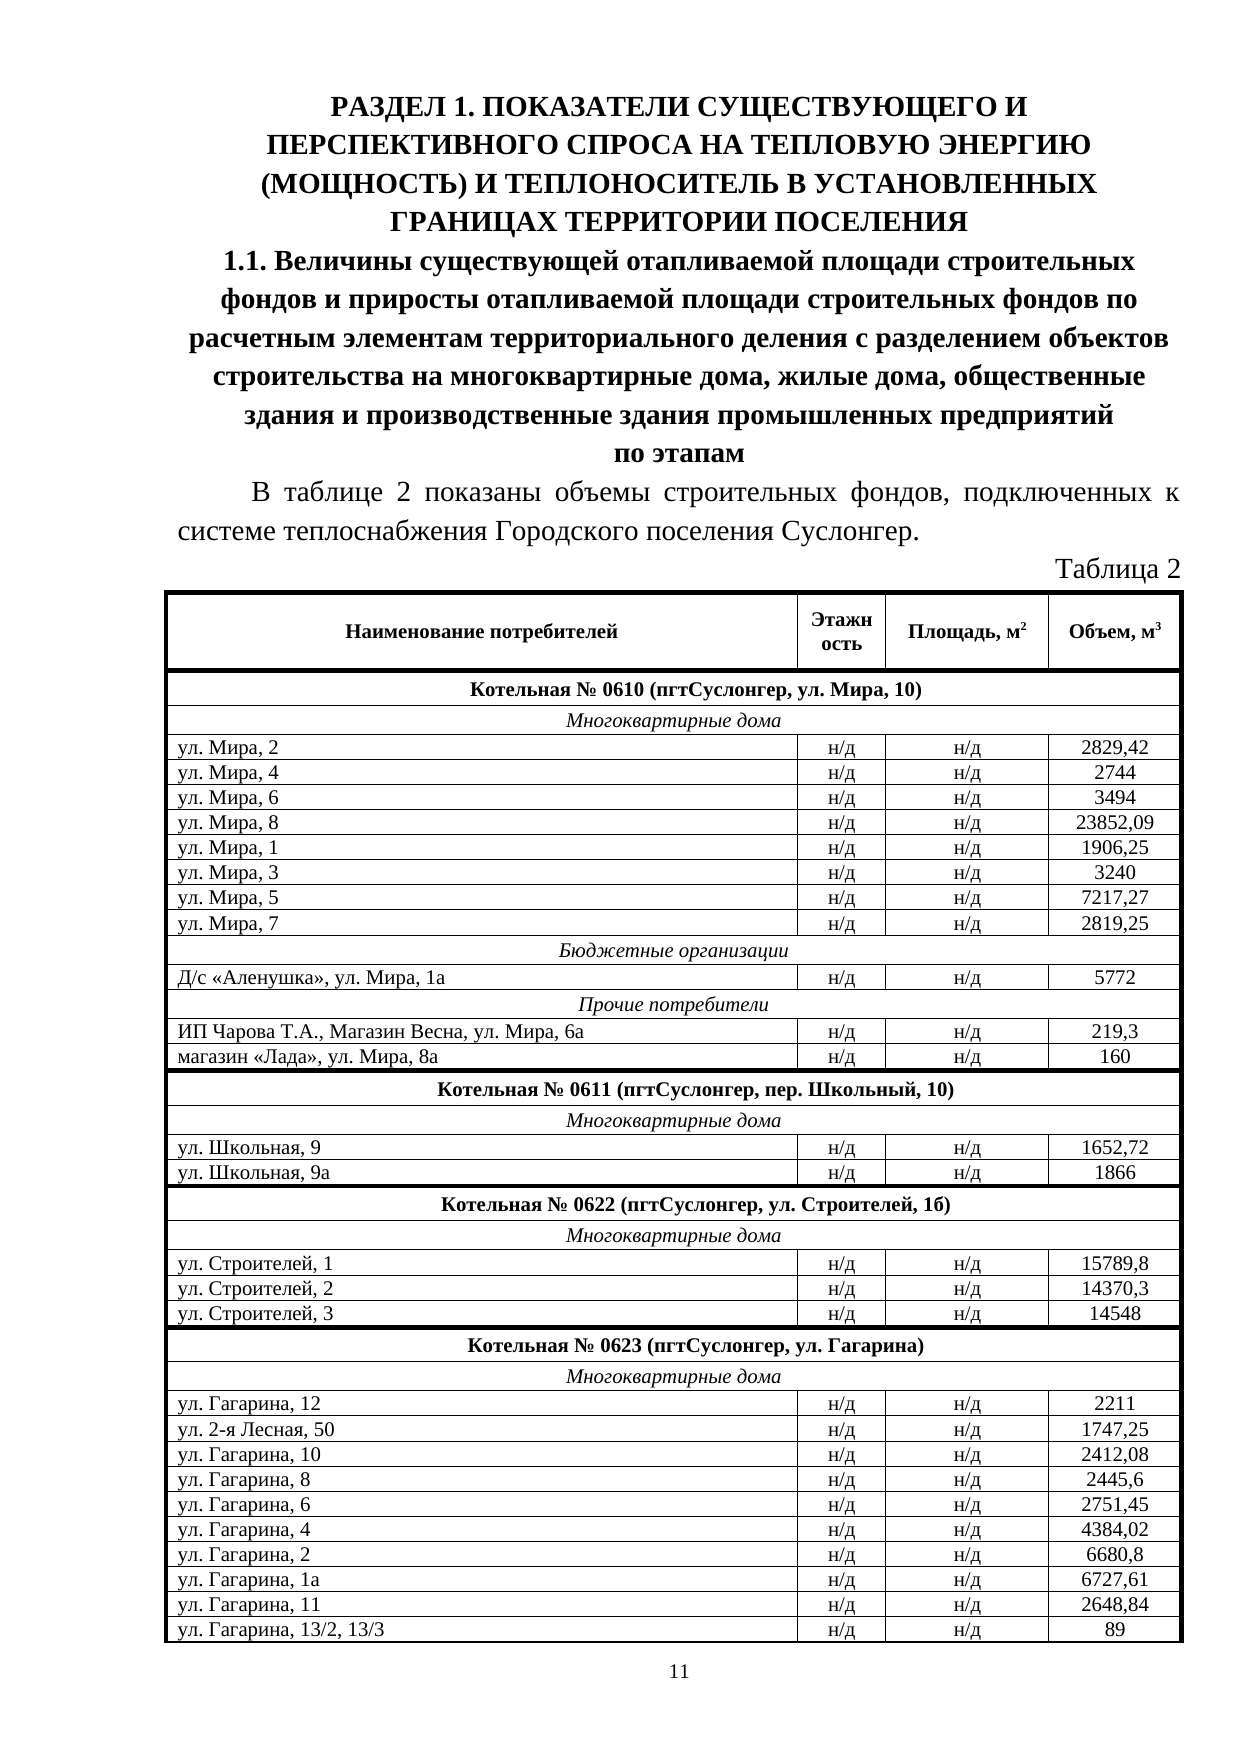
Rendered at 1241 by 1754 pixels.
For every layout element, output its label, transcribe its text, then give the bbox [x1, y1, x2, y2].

table_cell 160 [1049, 1044, 1179, 1068]
table_cell 89 [1049, 1617, 1179, 1641]
text по этапам [177, 436, 1181, 469]
table_cell н/д [798, 735, 885, 759]
text В таблице 2 показаны объемы строительных фондов, подключенных к системе теплоснабжения Городского поселения Суслонгер. [177, 474, 1181, 546]
table_cell 1747,25 [1049, 1416, 1179, 1441]
table_cell н/д [798, 810, 885, 834]
table_cell 3494 [1049, 785, 1179, 809]
table_cell ул. Гагарина, 10 [168, 1442, 797, 1466]
table_cell ул. Мира, 3 [168, 860, 797, 884]
table_cell Бюджетные организации [168, 936, 1179, 963]
table_cell н/д [886, 1542, 1048, 1566]
table_cell 2819,25 [1049, 910, 1179, 934]
table_cell 1906,25 [1049, 835, 1179, 859]
table_cell н/д [798, 1135, 885, 1159]
table_cell н/д [798, 1019, 885, 1043]
table_cell 14370,3 [1049, 1276, 1179, 1299]
table_cell н/д [886, 1019, 1048, 1043]
table_cell 2744 [1049, 760, 1179, 784]
table_cell Прочие потребители [168, 990, 1179, 1018]
table_cell н/д [886, 1592, 1048, 1616]
table_cell н/д [798, 1301, 885, 1325]
table_cell н/д [798, 1492, 885, 1516]
table_cell н/д [798, 1250, 885, 1274]
table_cell н/д [886, 885, 1048, 909]
table_cell н/д [798, 1160, 885, 1184]
table_cell Котельная № 0622 (пгтСуслонгер, ул. Строителей, 1б) [168, 1188, 1179, 1220]
table_cell н/д [798, 835, 885, 859]
table_cell н/д [886, 1416, 1048, 1441]
table_cell 23852,09 [1049, 810, 1179, 834]
table_cell Д/с «Аленушка», ул. Мира, 1а [168, 965, 797, 989]
table_cell н/д [798, 860, 885, 884]
table_cell н/д [886, 1135, 1048, 1159]
table_cell 1652,72 [1049, 1135, 1179, 1159]
table_cell 5772 [1049, 965, 1179, 989]
table_cell ул. Гагарина, 6 [168, 1492, 797, 1516]
table_cell н/д [798, 1442, 885, 1466]
table_cell н/д [886, 1567, 1048, 1591]
table_cell н/д [798, 1391, 885, 1415]
table_cell ул. Мира, 4 [168, 760, 797, 784]
table_cell 2648,84 [1049, 1592, 1179, 1616]
text ПЕРСПЕКТИВНОГО СПРОСА НА ТЕПЛОВУЮ ЭНЕРГИЮ (МОЩНОСТЬ) И ТЕПЛОНОСИТЕЛЬ В УСТАНОВЛЕННЫХ ГРАНИЦАХ ТЕРРИТОРИИ ПОСЕЛЕНИЯ [177, 127, 1181, 238]
table_cell ул. Мира, 1 [168, 835, 797, 859]
table_cell 3240 [1049, 860, 1179, 884]
table_cell н/д [886, 860, 1048, 884]
table_header Этажность [798, 595, 885, 668]
table_cell Многоквартирные дома [168, 706, 1179, 734]
table_cell ул. Мира, 7 [168, 910, 797, 934]
table_header Наименование потребителей [168, 595, 797, 668]
table_cell 2211 [1049, 1391, 1179, 1415]
table_cell н/д [886, 1301, 1048, 1325]
table_cell н/д [798, 1617, 885, 1641]
table_cell 2445,6 [1049, 1467, 1179, 1491]
text Таблица 2 [177, 551, 1181, 585]
table_cell н/д [886, 965, 1048, 989]
table_cell н/д [886, 835, 1048, 859]
table_cell 7217,27 [1049, 885, 1179, 909]
table_cell н/д [886, 1391, 1048, 1415]
table_cell Многоквартирные дома [168, 1362, 1179, 1390]
table_cell н/д [798, 885, 885, 909]
table_cell Многоквартирные дома [168, 1106, 1179, 1133]
table_cell 219,3 [1049, 1019, 1179, 1043]
table_cell магазин «Лада», ул. Мира, 8а [168, 1044, 797, 1068]
table_cell н/д [886, 1276, 1048, 1299]
table_cell н/д [798, 785, 885, 809]
table_cell Котельная № 0611 (пгтСуслонгер, пер. Школьный, 10) [168, 1073, 1179, 1104]
table_cell ул. Мира, 5 [168, 885, 797, 909]
table_cell ул. Гагарина, 1а [168, 1567, 797, 1591]
table_cell 2751,45 [1049, 1492, 1179, 1516]
table_cell Котельная № 0610 (пгтСуслонгер, ул. Мира, 10) [168, 673, 1179, 704]
table_cell н/д [886, 1044, 1048, 1068]
table_cell н/д [798, 1276, 885, 1299]
table_cell н/д [798, 1044, 885, 1068]
table_cell н/д [886, 1517, 1048, 1541]
table_cell н/д [886, 810, 1048, 834]
table_header Площадь, м2 [886, 595, 1048, 668]
table_cell 2412,08 [1049, 1442, 1179, 1466]
table_cell ул. Строителей, 3 [168, 1301, 797, 1325]
table_cell н/д [798, 760, 885, 784]
table_cell Многоквартирные дома [168, 1221, 1179, 1249]
table_cell н/д [886, 1492, 1048, 1516]
table_cell Котельная № 0623 (пгтСуслонгер, ул. Гагарина) [168, 1330, 1179, 1361]
table_cell н/д [798, 1542, 885, 1566]
text РАЗДЕЛ 1. ПОКАЗАТЕЛИ СУЩЕСТВУЮЩЕГО И [177, 89, 1181, 122]
table_cell н/д [886, 760, 1048, 784]
table_cell ул. Гагарина, 13/2, 13/3 [168, 1617, 797, 1641]
table_cell ул. 2-я Лесная, 50 [168, 1416, 797, 1441]
table_cell ул. Мира, 8 [168, 810, 797, 834]
table_cell ул. Строителей, 2 [168, 1276, 797, 1299]
table_cell н/д [886, 1617, 1048, 1641]
table_cell н/д [886, 785, 1048, 809]
table_cell н/д [798, 910, 885, 934]
table_cell ул. Гагарина, 12 [168, 1391, 797, 1415]
table_cell 4384,02 [1049, 1517, 1179, 1541]
table_cell 6727,61 [1049, 1567, 1179, 1591]
table_cell н/д [886, 910, 1048, 934]
table_cell ул. Мира, 6 [168, 785, 797, 809]
table_cell н/д [798, 965, 885, 989]
table_cell н/д [886, 1250, 1048, 1274]
table_cell ул. Гагарина, 8 [168, 1467, 797, 1491]
table_cell 15789,8 [1049, 1250, 1179, 1274]
table_cell 1866 [1049, 1160, 1179, 1184]
table_cell н/д [798, 1517, 885, 1541]
table_cell 2829,42 [1049, 735, 1179, 759]
table_cell ул. Школьная, 9а [168, 1160, 797, 1184]
table_cell н/д [886, 735, 1048, 759]
table_cell н/д [886, 1467, 1048, 1491]
table_cell н/д [798, 1567, 885, 1591]
table_cell н/д [798, 1592, 885, 1616]
table_cell ул. Мира, 2 [168, 735, 797, 759]
table_cell ул. Гагарина, 2 [168, 1542, 797, 1566]
table_cell ул. Школьная, 9 [168, 1135, 797, 1159]
table_cell ИП Чарова Т.А., Магазин Весна, ул. Мира, 6а [168, 1019, 797, 1043]
table_cell ул. Строителей, 1 [168, 1250, 797, 1274]
table_cell н/д [798, 1467, 885, 1491]
table_cell н/д [886, 1442, 1048, 1466]
table_cell ул. Гагарина, 11 [168, 1592, 797, 1616]
table_header Объем, м3 [1049, 595, 1179, 668]
table_cell 14548 [1049, 1301, 1179, 1325]
table_cell 6680,8 [1049, 1542, 1179, 1566]
table_cell н/д [886, 1160, 1048, 1184]
text 1.1. Величины существующей отапливаемой площади строительных фондов и приросты отапливаемой площади строительных фондов по расчетным элементам территориального деления с разделением объектов строительства на многоквартирные дома, жилые дома, общественные здания и производственные здания промышленных предприятий [177, 243, 1181, 431]
table_cell н/д [798, 1416, 885, 1441]
table_cell ул. Гагарина, 4 [168, 1517, 797, 1541]
